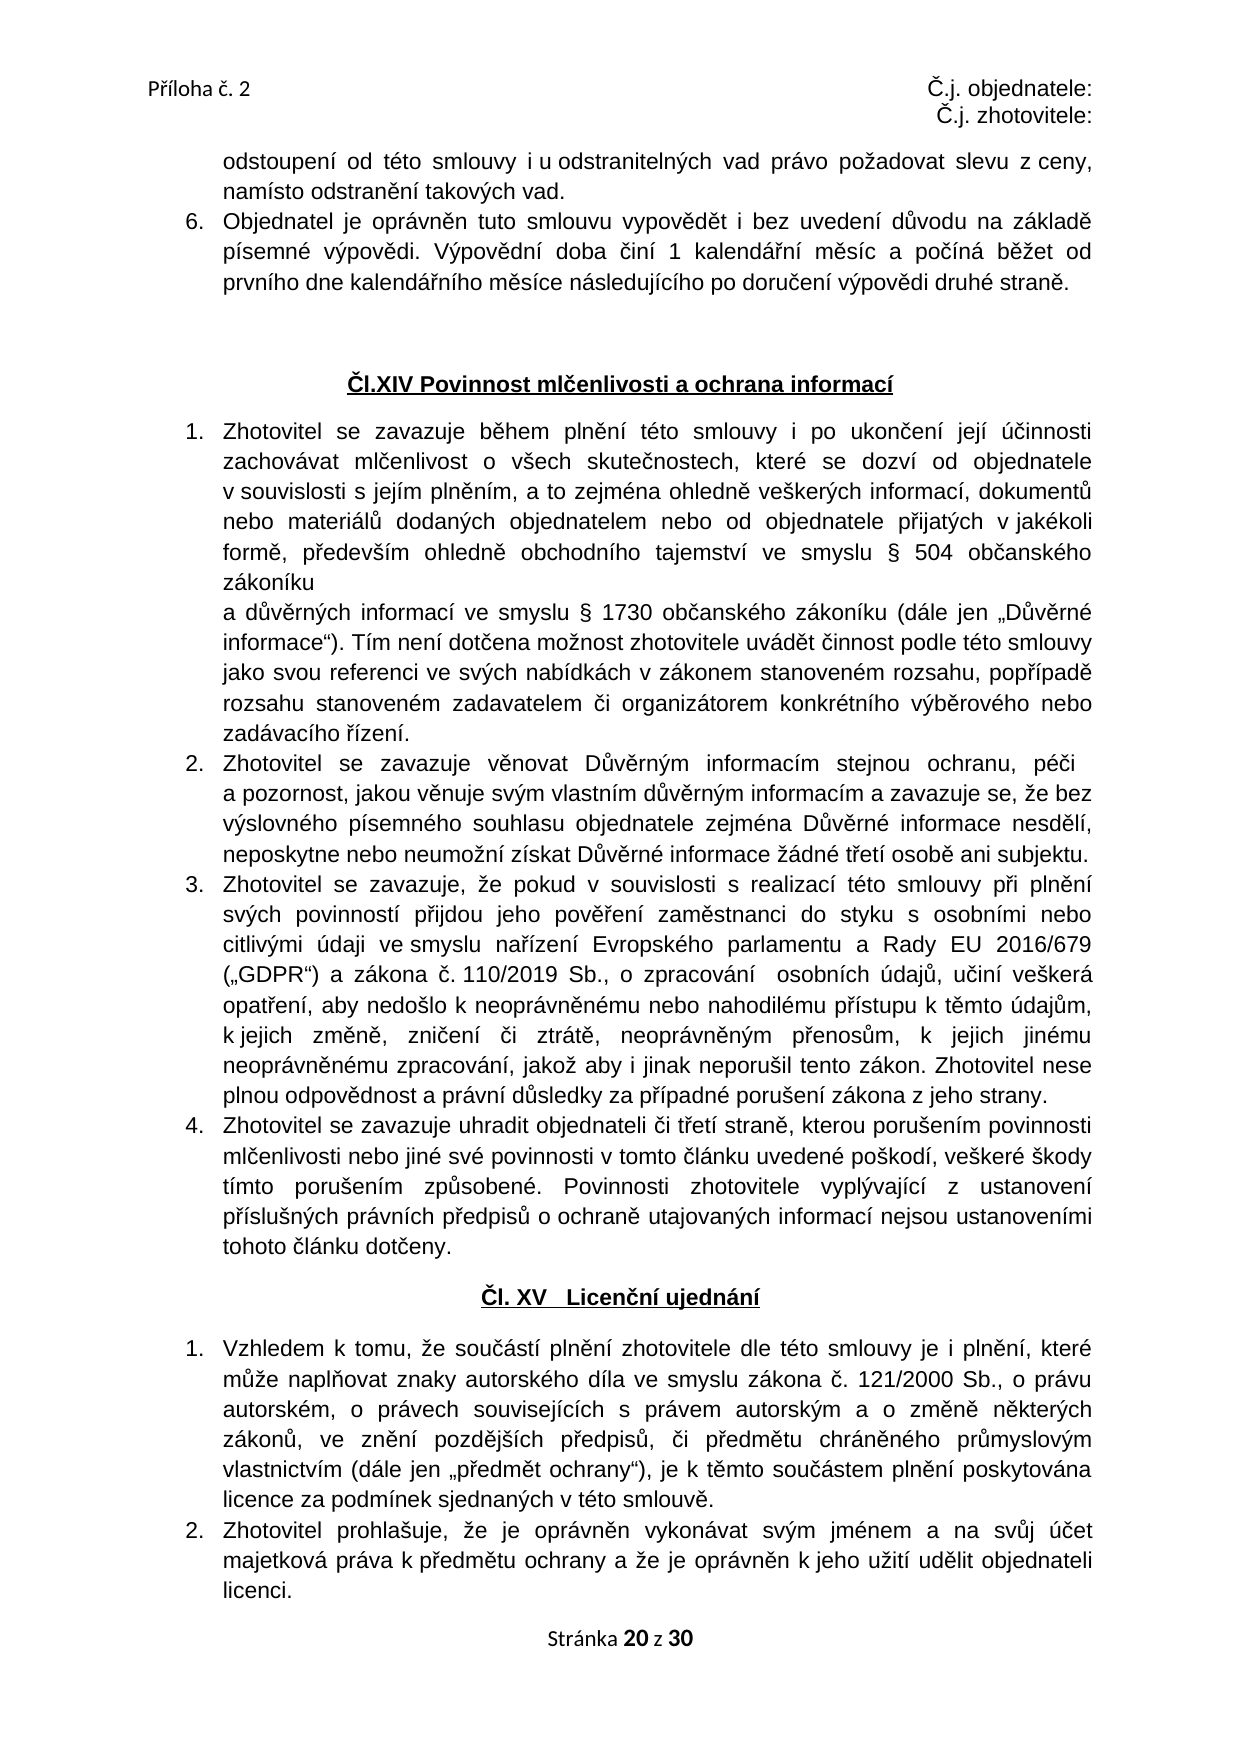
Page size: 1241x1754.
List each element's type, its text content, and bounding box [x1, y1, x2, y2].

text Čl. XV Licenční ujednání [148, 1284, 1093, 1311]
list Zhotovitel prohlašuje, že je oprávněn vykonávat svým jménem a na svůj účet majetková práva k předmětu ochrany a že je oprávněn k jeho užití udělit objednateli licenci. [185, 1517, 1093, 1603]
text Čl.XIV Povinnost mlčenlivosti a ochrana informací [148, 371, 1093, 397]
list Objednatel je oprávněn tuto smlouvu vypovědět i bez uvedení důvodu na základě písemné výpovědi. Výpovědní doba činí 1 kalendářní měsíc a počíná běžet od prvního dne kalendářního měsíce následujícího po doručení výpovědi druhé straně. [185, 208, 1093, 295]
list Zhotovitel se zavazuje, že pokud v souvislosti s realizací této smlouvy při plnění svých povinností přijdou jeho pověření zaměstnanci do styku s osobními nebo citlivými údaji ve smyslu nařízení Evropského parlamentu a Rady EU 2016/679 („GDPR“) a zákona č. 110/2019 Sb., o zpracování osobních údajů, učiní veškerá opatření, aby nedošlo k neoprávněnému nebo nahodilému přístupu k těmto údajům, k jejich změně, zničení či ztrátě, neoprávněným přenosům, k jejich jinému neoprávněnému zpracování, jakož aby i jinak neporušil tento zákon. Zhotovitel nese plnou odpovědnost a právní důsledky za případné porušení zákona z jeho strany. [185, 871, 1093, 1109]
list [185, 148, 1093, 204]
list Zhotovitel se zavazuje během plnění této smlouvy i po ukončení její účinnosti zachovávat mlčenlivost o všech skutečnostech, které se dozví od objednatele v souvislosti s jejím plněním, a to zejména ohledně veškerých informací, dokumentů nebo materiálů dodaných objednatelem nebo od objednatele přijatých v jakékoli formě, především ohledně obchodního tajemství ve smyslu § 504 občanského zákoníku a důvěrných informací ve smyslu § 1730 občanského zákoníku (dále jen „Důvěrné informace“). Tím není dotčena možnost zhotovitele uvádět činnost podle této smlouvy jako svou referenci ve svých nabídkách v zákonem stanoveném rozsahu, popřípadě rozsahu stanoveném zadavatelem či organizátorem konkrétního výběrového nebo zadávacího řízení. [185, 418, 1093, 746]
list Vzhledem k tomu, že součástí plnění zhotovitele dle této smlouvy je i plnění, které může naplňovat znaky autorského díla ve smyslu zákona č. 121/2000 Sb., o právu autorském, o právech souvisejících s právem autorským a o změně některých zákonů, ve znění pozdějších předpisů, či předmětu chráněného průmyslovým vlastnictvím (dále jen „předmět ochrany“), je k těmto součástem plnění poskytována licence za podmínek sjednaných v této smlouvě. [185, 1335, 1093, 1513]
list Zhotovitel se zavazuje věnovat Důvěrným informacím stejnou ochranu, péči a pozornost, jakou věnuje svým vlastním důvěrným informacím a zavazuje se, že bez výslovného písemného souhlasu objednatele zejména Důvěrné informace nesdělí, neposkytne nebo neumožní získat Důvěrné informace žádné třetí osobě ani subjektu. [185, 750, 1093, 867]
list Zhotovitel se zavazuje uhradit objednateli či třetí straně, kterou porušením povinnosti mlčenlivosti nebo jiné své povinnosti v tomto článku uvedené poškodí, veškeré škody tímto porušením způsobené. Povinnosti zhotovitele vyplývající z ustanovení příslušných právních předpisů o ochraně utajovaných informací nejsou ustanoveními tohoto článku dotčeny. [185, 1112, 1093, 1260]
